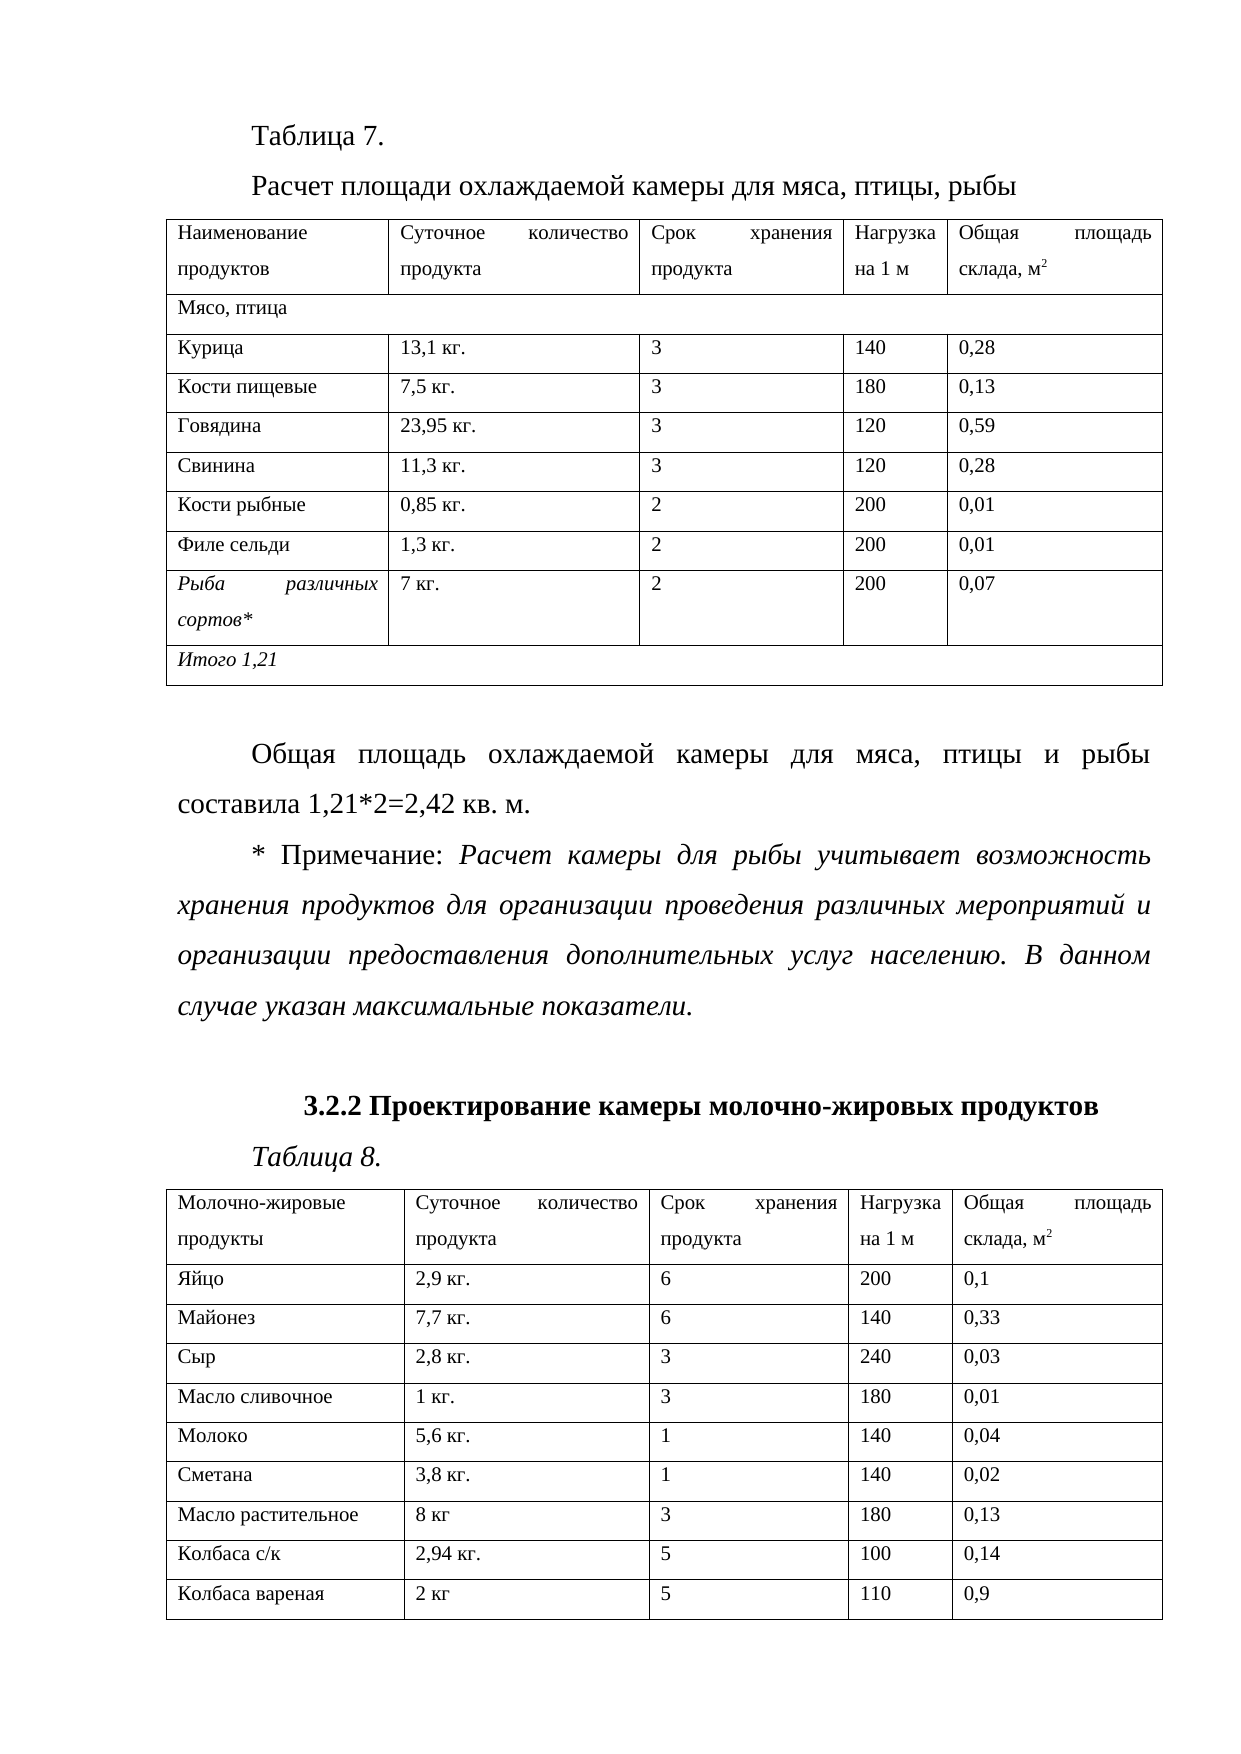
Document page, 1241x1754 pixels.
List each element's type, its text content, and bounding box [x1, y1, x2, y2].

table_cell Кости пищевые [167, 374, 388, 412]
table_cell 120 [844, 413, 947, 452]
table_cell Рыба различных сортов* [167, 571, 388, 645]
table_cell 1 кг. [405, 1384, 649, 1422]
table_cell 1 [650, 1423, 848, 1461]
table_cell 5 [650, 1580, 848, 1619]
text Таблица 8. [177, 1139, 1152, 1172]
table_cell 1,3 кг. [389, 532, 639, 570]
table_cell 0,28 [948, 453, 1162, 491]
table_header Молочно-жировые продукты [167, 1190, 404, 1264]
table_cell 140 [849, 1462, 952, 1501]
table_cell 13,1 кг. [389, 335, 639, 373]
table_cell Филе сельди [167, 532, 388, 570]
table_cell 100 [849, 1541, 952, 1579]
table_cell 3,8 кг. [405, 1462, 649, 1501]
table_cell 2,94 кг. [405, 1541, 649, 1579]
text Общая площадь охлаждаемой камеры для мяса, птицы и рыбы составила 1,21*2=2,42 кв. м. [177, 736, 1152, 820]
table_cell 2 кг [405, 1580, 649, 1619]
table_cell 200 [844, 492, 947, 531]
table_header Срок хранения продукта [650, 1190, 848, 1264]
table_cell Майонез [167, 1305, 404, 1343]
table_cell 5,6 кг. [405, 1423, 649, 1461]
table_cell Молоко [167, 1423, 404, 1461]
table_cell 0,01 [953, 1384, 1162, 1422]
table_cell 140 [849, 1305, 952, 1343]
table_cell 3 [640, 374, 843, 412]
table_cell 200 [844, 532, 947, 570]
table_cell 0,59 [948, 413, 1162, 452]
table_cell Итого 1,21 [167, 646, 1162, 685]
table_cell 3 [640, 413, 843, 452]
table_cell 140 [844, 335, 947, 373]
table_cell 200 [844, 571, 947, 645]
table_cell 7 кг. [389, 571, 639, 645]
table_cell 3 [650, 1502, 848, 1540]
table_cell 0,33 [953, 1305, 1162, 1343]
table_cell 180 [849, 1502, 952, 1540]
table_cell 1 [650, 1462, 848, 1501]
table_header Нагрузка на 1 м [849, 1190, 952, 1264]
table_cell Свинина [167, 453, 388, 491]
text Таблица 7. [177, 118, 1152, 152]
table_cell Мясо, птица [167, 295, 1162, 333]
table_cell 7,5 кг. [389, 374, 639, 412]
table_cell 2 [640, 571, 843, 645]
table_header Суточное количество продукта [405, 1190, 649, 1264]
text 3.2.2 Проектирование камеры молочно-жировых продуктов [177, 1088, 1152, 1122]
table_cell 0,01 [948, 492, 1162, 531]
table_cell 3 [650, 1344, 848, 1382]
table_cell 23,95 кг. [389, 413, 639, 452]
table_cell 2 [640, 532, 843, 570]
table_cell 11,3 кг. [389, 453, 639, 491]
table_cell 6 [650, 1265, 848, 1304]
text Расчет площади охлаждаемой камеры для мяса, птицы, рыбы [177, 168, 1152, 202]
table_cell 8 кг [405, 1502, 649, 1540]
table_cell 0,13 [948, 374, 1162, 412]
table_cell 0,9 [953, 1580, 1162, 1619]
table_cell Курица [167, 335, 388, 373]
table_header Общая площадь склада, м2 [953, 1190, 1162, 1264]
table_cell 200 [849, 1265, 952, 1304]
table_cell 0,04 [953, 1423, 1162, 1461]
table_cell Сыр [167, 1344, 404, 1382]
table_cell 3 [640, 335, 843, 373]
table_cell 2 [640, 492, 843, 531]
table_cell Говядина [167, 413, 388, 452]
table_cell 3 [640, 453, 843, 491]
table_cell Колбаса вареная [167, 1580, 404, 1619]
table_cell Колбаса с/к [167, 1541, 404, 1579]
text * Примечание: Расчет камеры для рыбы учитывает возможность хранения продуктов для организации проведения различных мероприятий и организации предоставления дополнительных услуг населению. В данном случае указан максимальные показатели. [177, 837, 1152, 1021]
table_cell 180 [849, 1384, 952, 1422]
table_cell 180 [844, 374, 947, 412]
table_cell 0,85 кг. [389, 492, 639, 531]
table_cell 2,9 кг. [405, 1265, 649, 1304]
table_cell 0,02 [953, 1462, 1162, 1501]
table_header Нагрузка на 1 м [844, 220, 947, 294]
table_cell 0,1 [953, 1265, 1162, 1304]
table_cell 0,28 [948, 335, 1162, 373]
table_cell Кости рыбные [167, 492, 388, 531]
table_header Срок хранения продукта [640, 220, 843, 294]
table_cell Масло растительное [167, 1502, 404, 1540]
table_cell 0,03 [953, 1344, 1162, 1382]
table_cell 0,14 [953, 1541, 1162, 1579]
table_cell 0,01 [948, 532, 1162, 570]
table_cell 2,8 кг. [405, 1344, 649, 1382]
table_header Суточное количество продукта [389, 220, 639, 294]
table_cell 3 [650, 1384, 848, 1422]
table_cell 0,13 [953, 1502, 1162, 1540]
table_cell Яйцо [167, 1265, 404, 1304]
table_cell 7,7 кг. [405, 1305, 649, 1343]
table_header Наименование продуктов [167, 220, 388, 294]
table_cell Масло сливочное [167, 1384, 404, 1422]
table_cell 5 [650, 1541, 848, 1579]
table_cell 0,07 [948, 571, 1162, 645]
table_cell 140 [849, 1423, 952, 1461]
table_cell Сметана [167, 1462, 404, 1501]
table_cell 120 [844, 453, 947, 491]
table_cell 240 [849, 1344, 952, 1382]
table_cell 6 [650, 1305, 848, 1343]
table_header Общая площадь склада, м2 [948, 220, 1162, 294]
table_cell 110 [849, 1580, 952, 1619]
